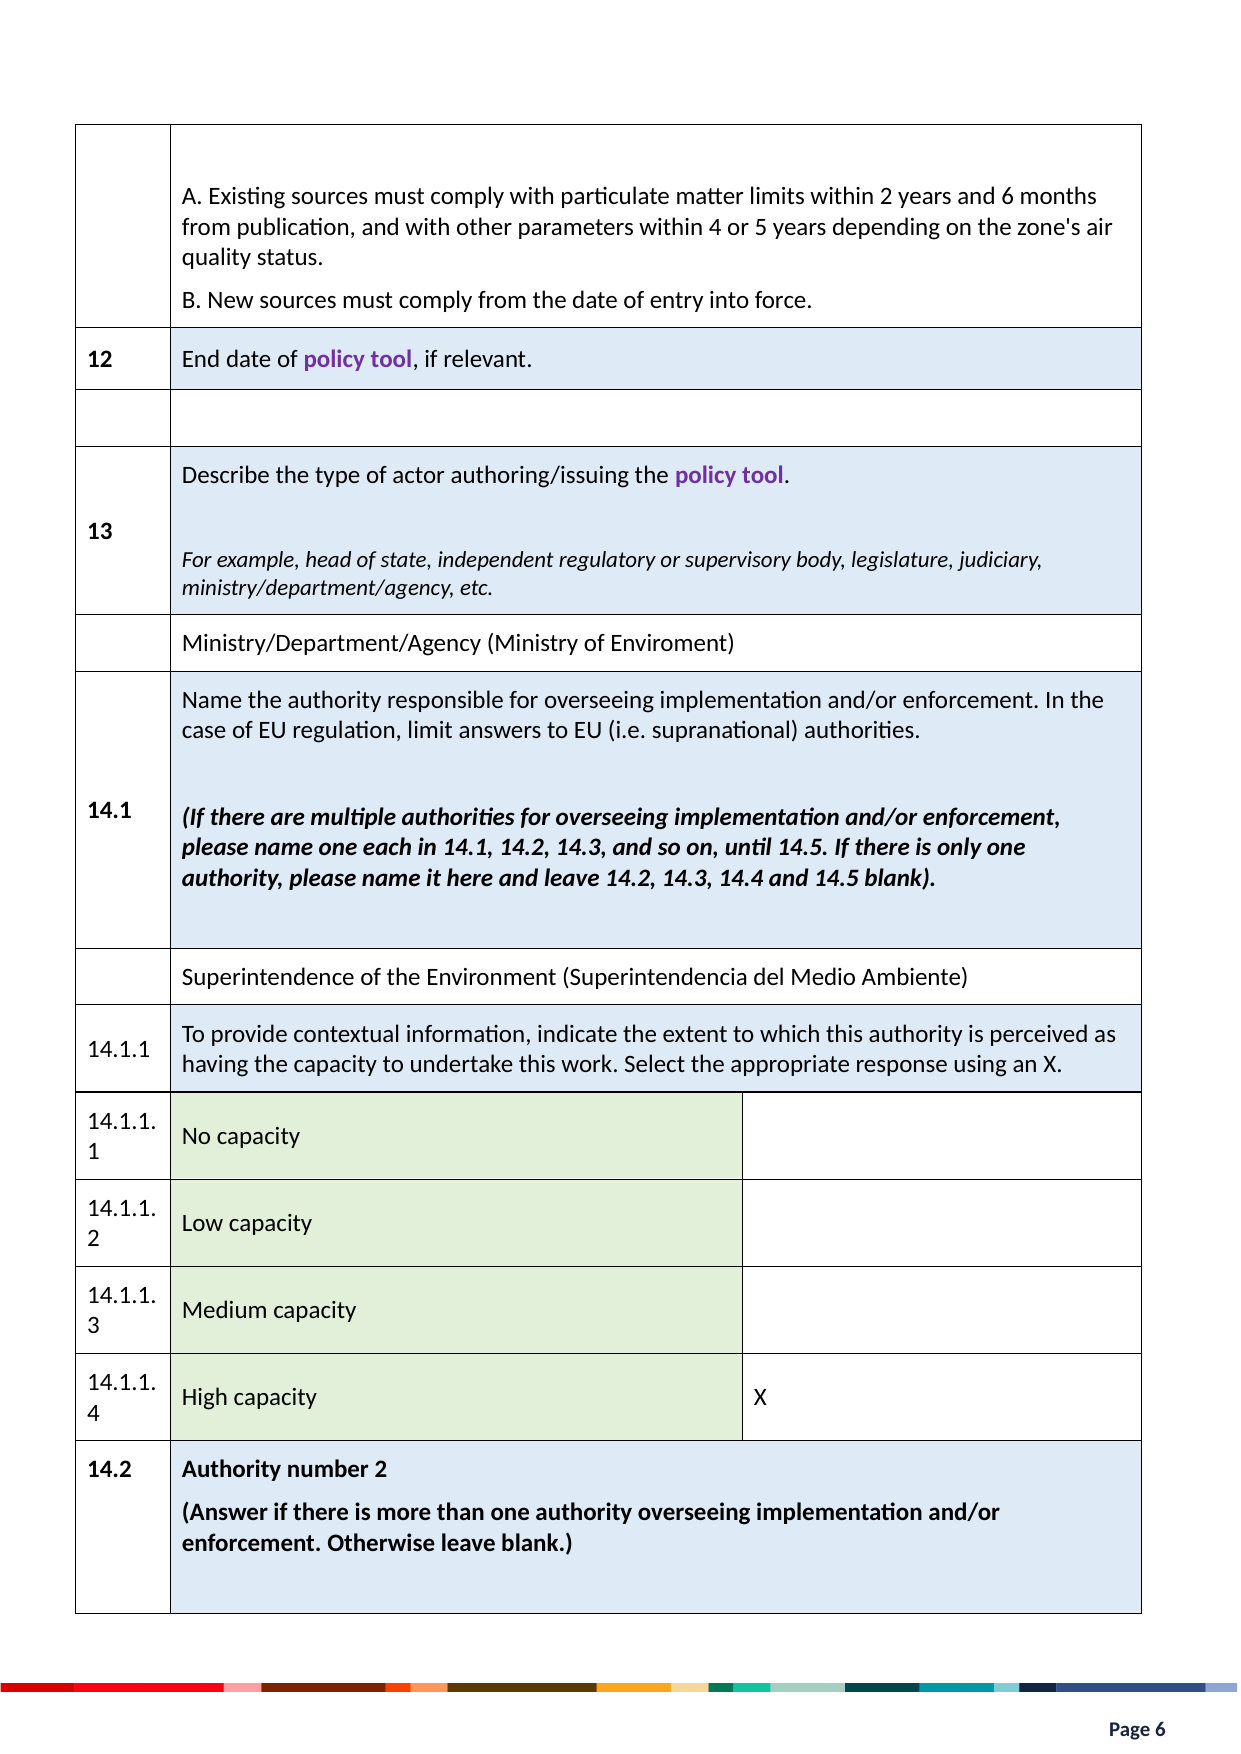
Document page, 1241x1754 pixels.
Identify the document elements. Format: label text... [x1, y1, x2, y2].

table_cell 12 [76, 328, 170, 389]
table_cell 14.1.1.1 [76, 1093, 170, 1178]
table_cell [743, 1180, 1141, 1266]
table_cell Name the authority responsible for overseeing implementation and/or enforcement. In the case of EU regulation, limit answers to EU (i.e. supranational) authorities. (If there are multiple authorities for overseeing implementation and/or enforcement, please name one each in 14.1, 14.2, 14.3, and so on, until 14.5. If there is only one authority, please name it here and leave 14.2, 14.3, 14.4 and 14.5 blank). [171, 672, 1141, 948]
table_cell No capacity [171, 1093, 742, 1178]
table_cell [743, 1267, 1141, 1353]
table_cell 14.1 [76, 672, 170, 948]
table_cell 14.1.1.3 [76, 1267, 170, 1353]
table_cell Ministry/Department/Agency (Ministry of Enviroment) [171, 615, 1141, 671]
table_cell Describe the type of actor authoring/issuing the policy tool. For example, head of state, independent regulatory or supervisory body, legislature, judiciary, ministry/department/agency, etc. [171, 447, 1141, 614]
table_cell Superintendence of the Environment (Superintendencia del Medio Ambiente) [171, 949, 1141, 1004]
picture [0, 1683, 1236, 1692]
table_cell [76, 615, 170, 671]
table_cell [171, 1441, 1141, 1613]
table_cell Low capacity [171, 1180, 742, 1266]
table_cell [76, 390, 170, 446]
table_cell 14.1.1 [76, 1005, 170, 1091]
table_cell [171, 125, 1141, 327]
table_cell High capacity [171, 1354, 742, 1440]
table_cell 14.2 [76, 1441, 170, 1613]
table_cell Medium capacity [171, 1267, 742, 1353]
table_cell X [743, 1354, 1141, 1440]
table_cell [76, 949, 170, 1004]
table_cell End date of policy tool, if relevant. [171, 328, 1141, 389]
table_cell [171, 390, 1141, 446]
table_cell [743, 1093, 1141, 1178]
table_cell 14.1.1.4 [76, 1354, 170, 1440]
table_cell [76, 125, 170, 327]
table_cell 14.1.1.2 [76, 1180, 170, 1266]
table_cell 13 [76, 447, 170, 614]
table_cell To provide contextual information, indicate the extent to which this authority is perceived as having the capacity to undertake this work. Select the appropriate response using an X. [171, 1005, 1141, 1091]
